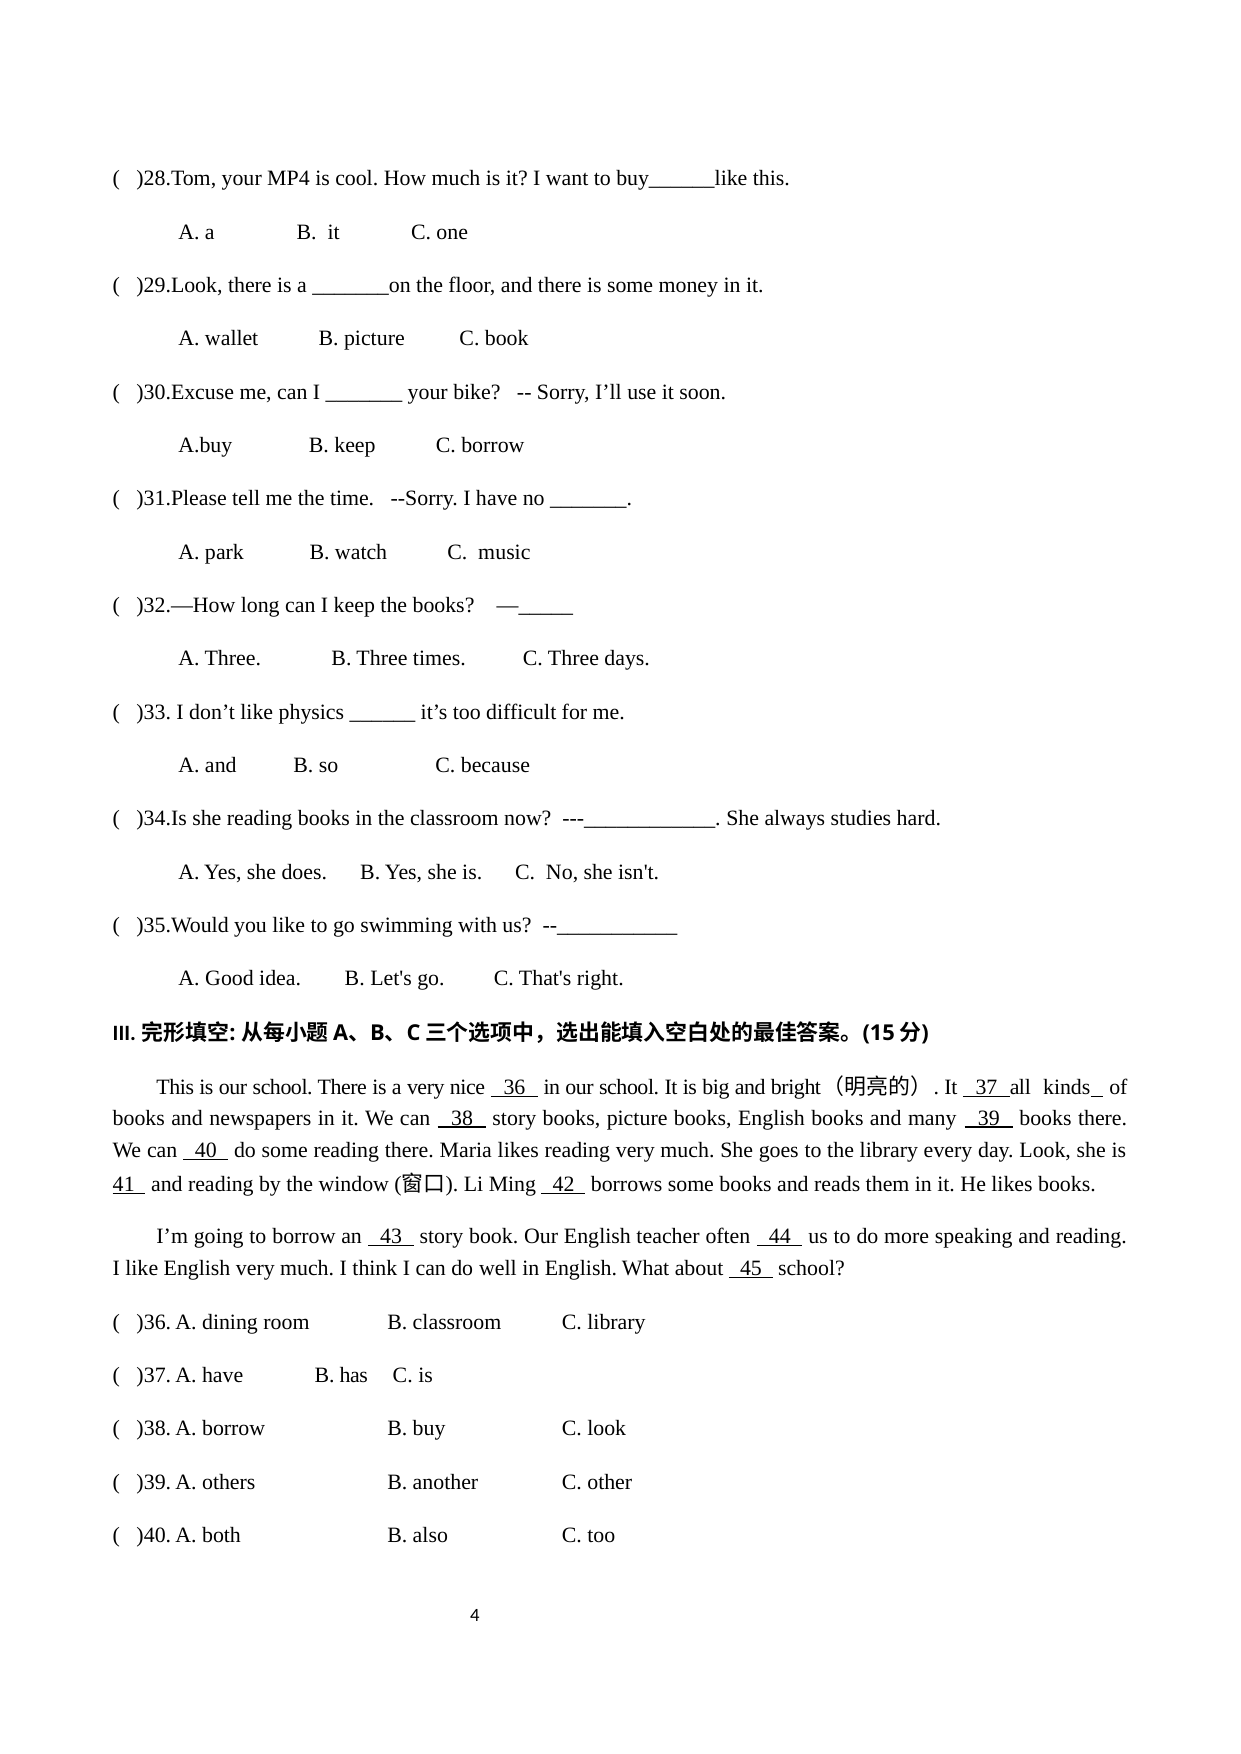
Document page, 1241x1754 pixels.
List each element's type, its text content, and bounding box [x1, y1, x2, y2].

list A. Three. B. Three times. C. Three days. [112, 642, 1128, 674]
list A.buy B. keep C. borrow [178, 428, 1128, 461]
list ( )34.Is she reading books in the classroom now? ---____________. She always studies hard. [112, 802, 1128, 834]
list A. wallet B. picture C. book [178, 322, 1128, 354]
text ( )40. A. both B. also C. too [112, 1518, 1128, 1551]
list Good idea. B. Let's go. C. That's right. [112, 962, 1128, 994]
text This is our school. There is a very nice 36 in our school. It is big and bright（明亮的）. It 37 all kinds of books and newspapers in it. We can 38 story books, picture books, English books and many 39 books there. We can 40 do some reading there. Maria likes reading very much. She goes to the library every day. Look, she is 41 and reading by the window (窗口). Li Ming 42 borrows some books and reads them in it. He likes books. [112, 1068, 1128, 1198]
list A. a B. it C. one [178, 215, 1128, 248]
text ( )39. A. others B. another C. other [112, 1465, 1128, 1498]
list ( )31.Please tell me the time. --Sorry. I have no _______. [112, 482, 1128, 514]
list A. park B. watch C. music [178, 535, 1128, 568]
list ( )29.Look, there is a _______on the floor, and there is some money in it. [112, 268, 1128, 301]
list ( )33. I don’t like physics ______ it’s too difficult for me. [112, 695, 1128, 728]
list A. and B. so C. because [112, 748, 1128, 781]
list ( )28.Tom, your MP4 is cool. How much is it? I want to buy______like this. [112, 162, 1128, 194]
text I’m going to borrow an 43 story book. Our English teacher often 44 us to do more speaking and reading. I like English very much. I think I can do well in English. What about 45 school? [112, 1219, 1128, 1284]
list ( )30.Excuse me, can I _______ your bike? -- Sorry, I’ll use it soon. [112, 375, 1128, 408]
text ( )38. A. borrow B. buy C. look [112, 1412, 1128, 1444]
text ( )36. A. dining room B. classroom C. library [112, 1305, 1128, 1338]
text III. 完形填空: 从每小题A、B、C三个选项中，选出能填入空白处的最佳答案。(15分) [112, 1015, 1128, 1048]
text ( )37. A. have B. has C. is [112, 1358, 1128, 1391]
list A. Yes, she does. B. Yes, she is. C. No, she isn't. [178, 855, 1128, 888]
list ( )32.—How long can I keep the books? —_____ [112, 588, 1128, 621]
list ( )35.Would you like to go swimming with us? --___________ [112, 908, 1128, 941]
